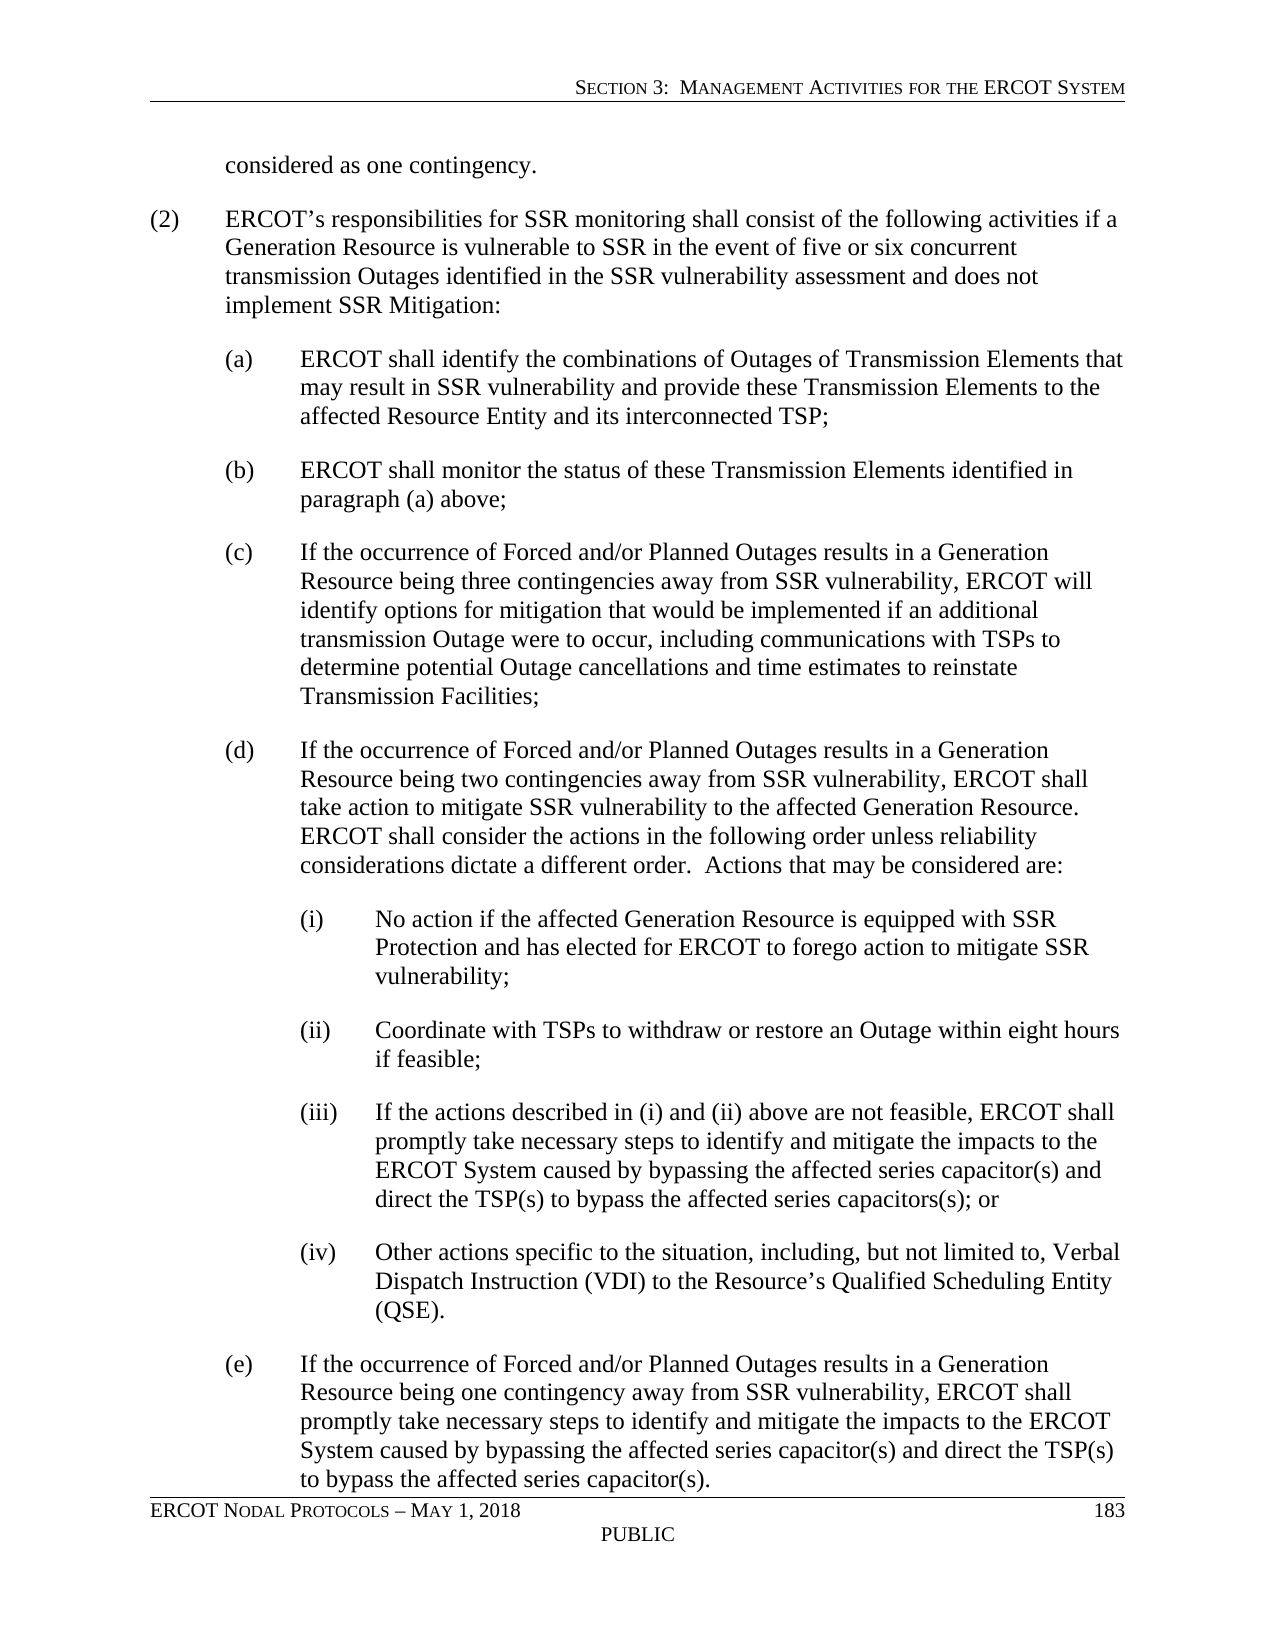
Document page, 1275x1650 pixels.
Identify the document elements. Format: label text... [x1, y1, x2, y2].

text (a) ERCOT shall identify the combinations of Outages of Transmission Elements that may result in SSR vulnerability and provide these Transmission Elements to the affected Resource Entity and its interconnected TSP; [225, 344, 1125, 430]
text (iv) Other actions specific to the situation, including, but not limited to, Verbal Dispatch Instruction (VDI) to the Resource’s Qualified Scheduling Entity (QSE). [300, 1237, 1125, 1324]
text (2) ERCOT’s responsibilities for SSR monitoring shall consist of the following activities if a Generation Resource is vulnerable to SSR in the event of five or six concurrent transmission Outages identified in the SSR vulnerability assessment and does not implement SSR Mitigation: [150, 204, 1125, 319]
text (b) ERCOT shall monitor the status of these Transmission Elements identified in paragraph (a) above; [225, 455, 1125, 512]
text (iii) If the actions described in (i) and (ii) above are not feasible, ERCOT shall promptly take necessary steps to identify and mitigate the impacts to the ERCOT System caused by bypassing the affected series capacitor(s) and direct the TSP(s) to bypass the affected series capacitors(s); or [300, 1097, 1125, 1212]
text (c) If the occurrence of Forced and/or Planned Outages results in a Generation Resource being three contingencies away from SSR vulnerability, ERCOT will identify options for mitigation that would be implemented if an additional transmission Outage were to occur, including communications with TSPs to determine potential Outage cancellations and time estimates to reinstate Transmission Facilities; [225, 537, 1125, 710]
text (d) If the occurrence of Forced and/or Planned Outages results in a Generation Resource being two contingencies away from SSR vulnerability, ERCOT shall take action to mitigate SSR vulnerability to the affected Generation Resource. ERCOT shall consider the actions in the following order unless reliability considerations dictate a different order. Actions that may be considered are: [225, 735, 1125, 879]
text (i) No action if the affected Generation Resource is equipped with SSR Protection and has elected for ERCOT to forego action to mitigate SSR vulnerability; [300, 904, 1125, 990]
text (ii) Coordinate with TSPs to withdraw or restore an Outage within eight hours if feasible; [300, 1015, 1125, 1072]
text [150, 150, 1125, 179]
text (e) If the occurrence of Forced and/or Planned Outages results in a Generation Resource being one contingency away from SSR vulnerability, ERCOT shall promptly take necessary steps to identify and mitigate the impacts to the ERCOT System caused by bypassing the affected series capacitor(s) and direct the TSP(s) to bypass the affected series capacitor(s). [225, 1349, 1125, 1492]
